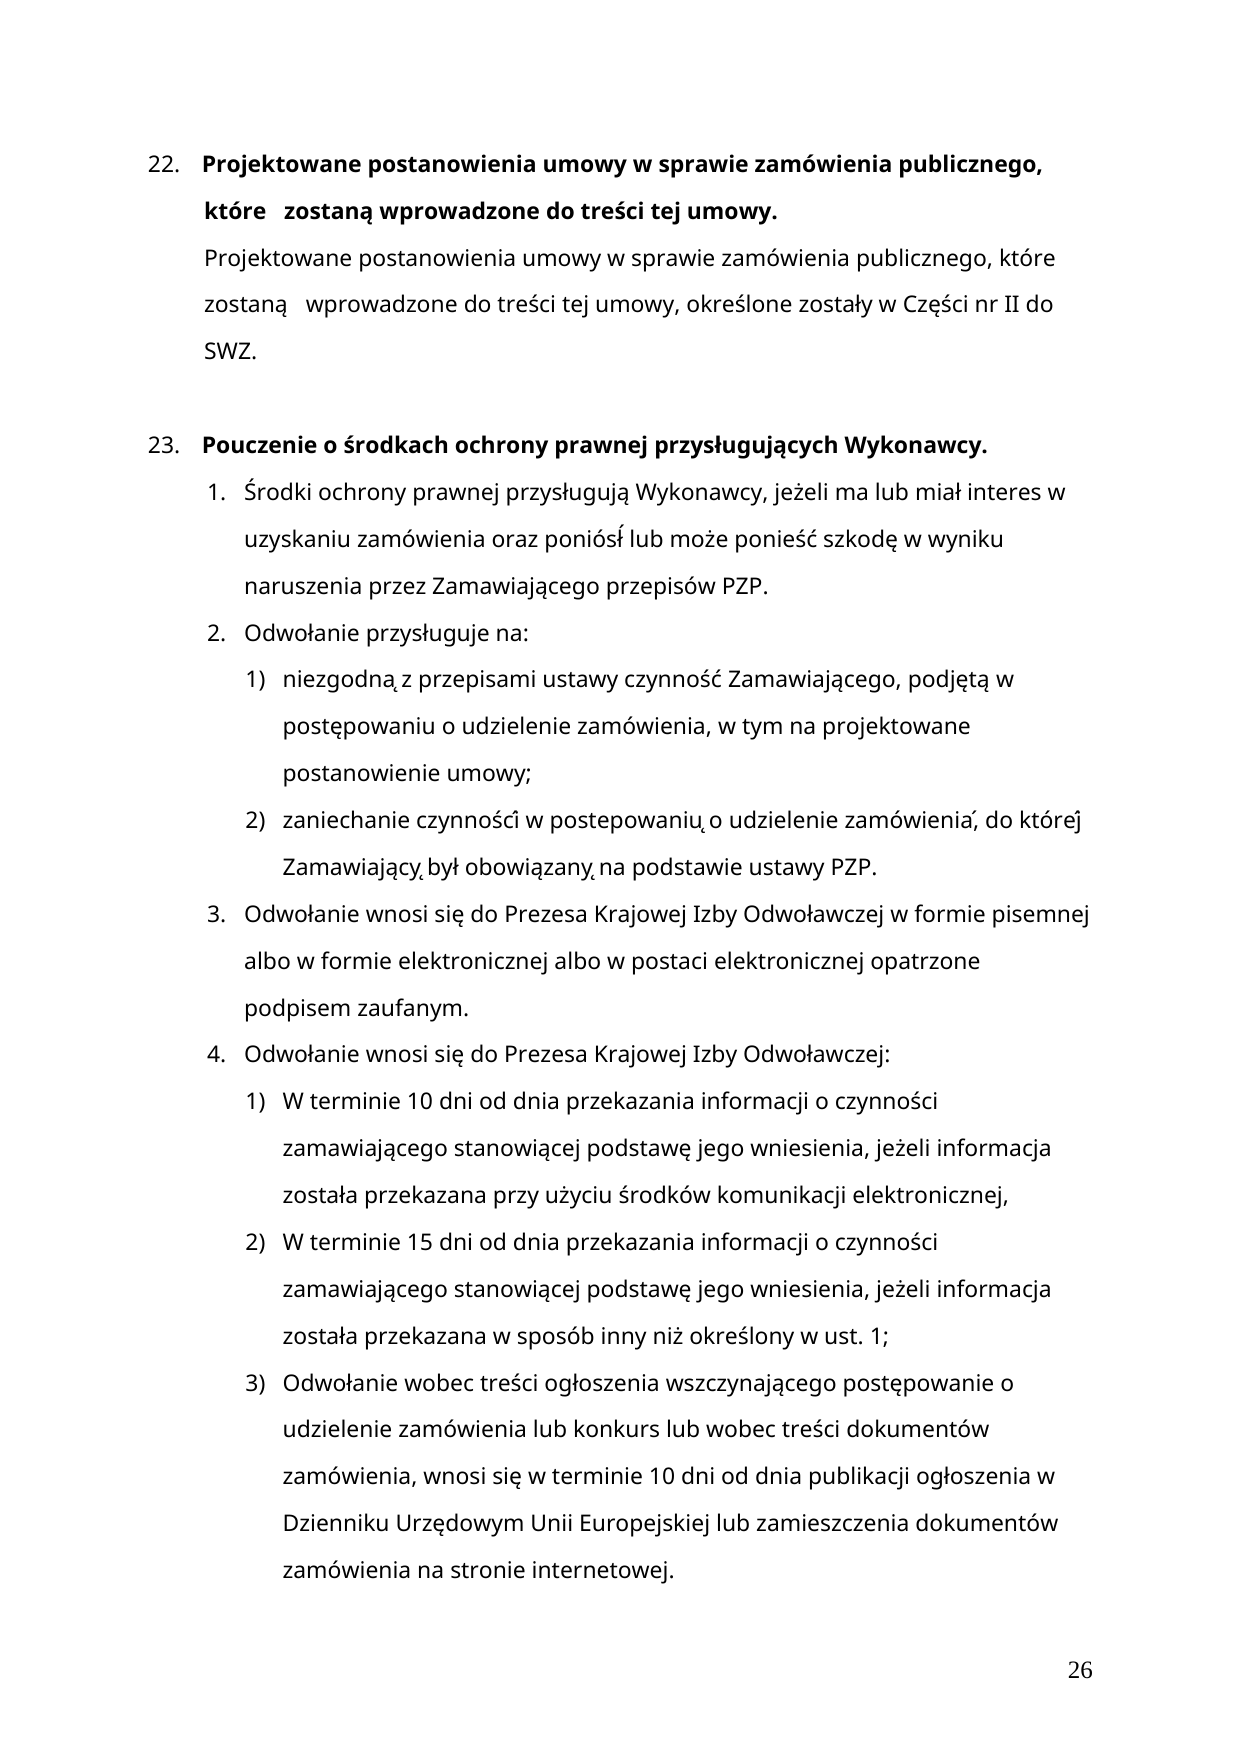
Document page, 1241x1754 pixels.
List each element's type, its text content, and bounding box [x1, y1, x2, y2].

list Odwołanie wobec treści ogłoszenia wszczynającego postępowanie o udzielenie zamówienia lub konkurs lub wobec treści dokumentów zamówienia, wnosi się w terminie 10 dni od dnia publikacji ogłoszenia w Dzienniku Urzędowym Unii Europejskiej lub zamieszczenia dokumentów zamówienia na stronie internetowej. [245, 1366, 1092, 1585]
list niezgodną z przepisami ustawy czynność Zamawiającego, podjętą w postępowaniu o udzielenie zamówienia, w tym na projektowane postanowienie umowy; [245, 663, 1092, 788]
list W terminie 15 dni od dnia przekazania informacji o czynności zamawiającego stanowiącej podstawę jego wniesienia, jeżeli informacja została przekazana w sposób inny niż określony w ust. 1; [245, 1226, 1092, 1351]
list Odwołanie wnosi się do Prezesa Krajowej Izby Odwoławczej w formie pisemnej albo w formie elektronicznej albo w postaci elektronicznej opatrzone podpisem zaufanym. [207, 898, 1092, 1023]
list Środki ochrony prawnej przysługują Wykonawcy, jeżeli̇ ma lub miał interes w uzyskaniu zamówienia oraz poniósł́ lub może ponieść szkodę w wyniku naruszenia przez Zamawiającego przepisów PZP. [207, 476, 1092, 601]
list Odwołanie wnosi się do Prezesa Krajowej Izby Odwoławczej: [207, 1038, 1092, 1069]
text Projektowane postanowienia umowy w sprawie zamówienia publicznego, które zostaną wprowadzone do treści tej umowy, określone zostały w Części nr II do SWZ. [204, 241, 1092, 366]
subtitle Pouczenie o środkach ochrony prawnej przysługujących Wykonawcy. [148, 429, 1092, 460]
list W terminie 10 dni od dnia przekazania informacji o czynności zamawiającego stanowiącej podstawę jego wniesienia, jeżeli informacja została przekazana przy użyciu środków komunikacji elektronicznej, [245, 1085, 1092, 1210]
list zaniechanie czynnoścí w postepowanių o udzielenie zamówienia,́ do której́ Zamawiający̨ był obowiązany̨ na podstawie ustawy PZP. [245, 804, 1092, 882]
list Odwołanie przysługuje na: [207, 616, 1092, 648]
subtitle Projektowane postanowienia umowy w sprawie zamówienia publicznego, które zostaną wprowadzone do treści tej umowy. [148, 148, 1092, 226]
